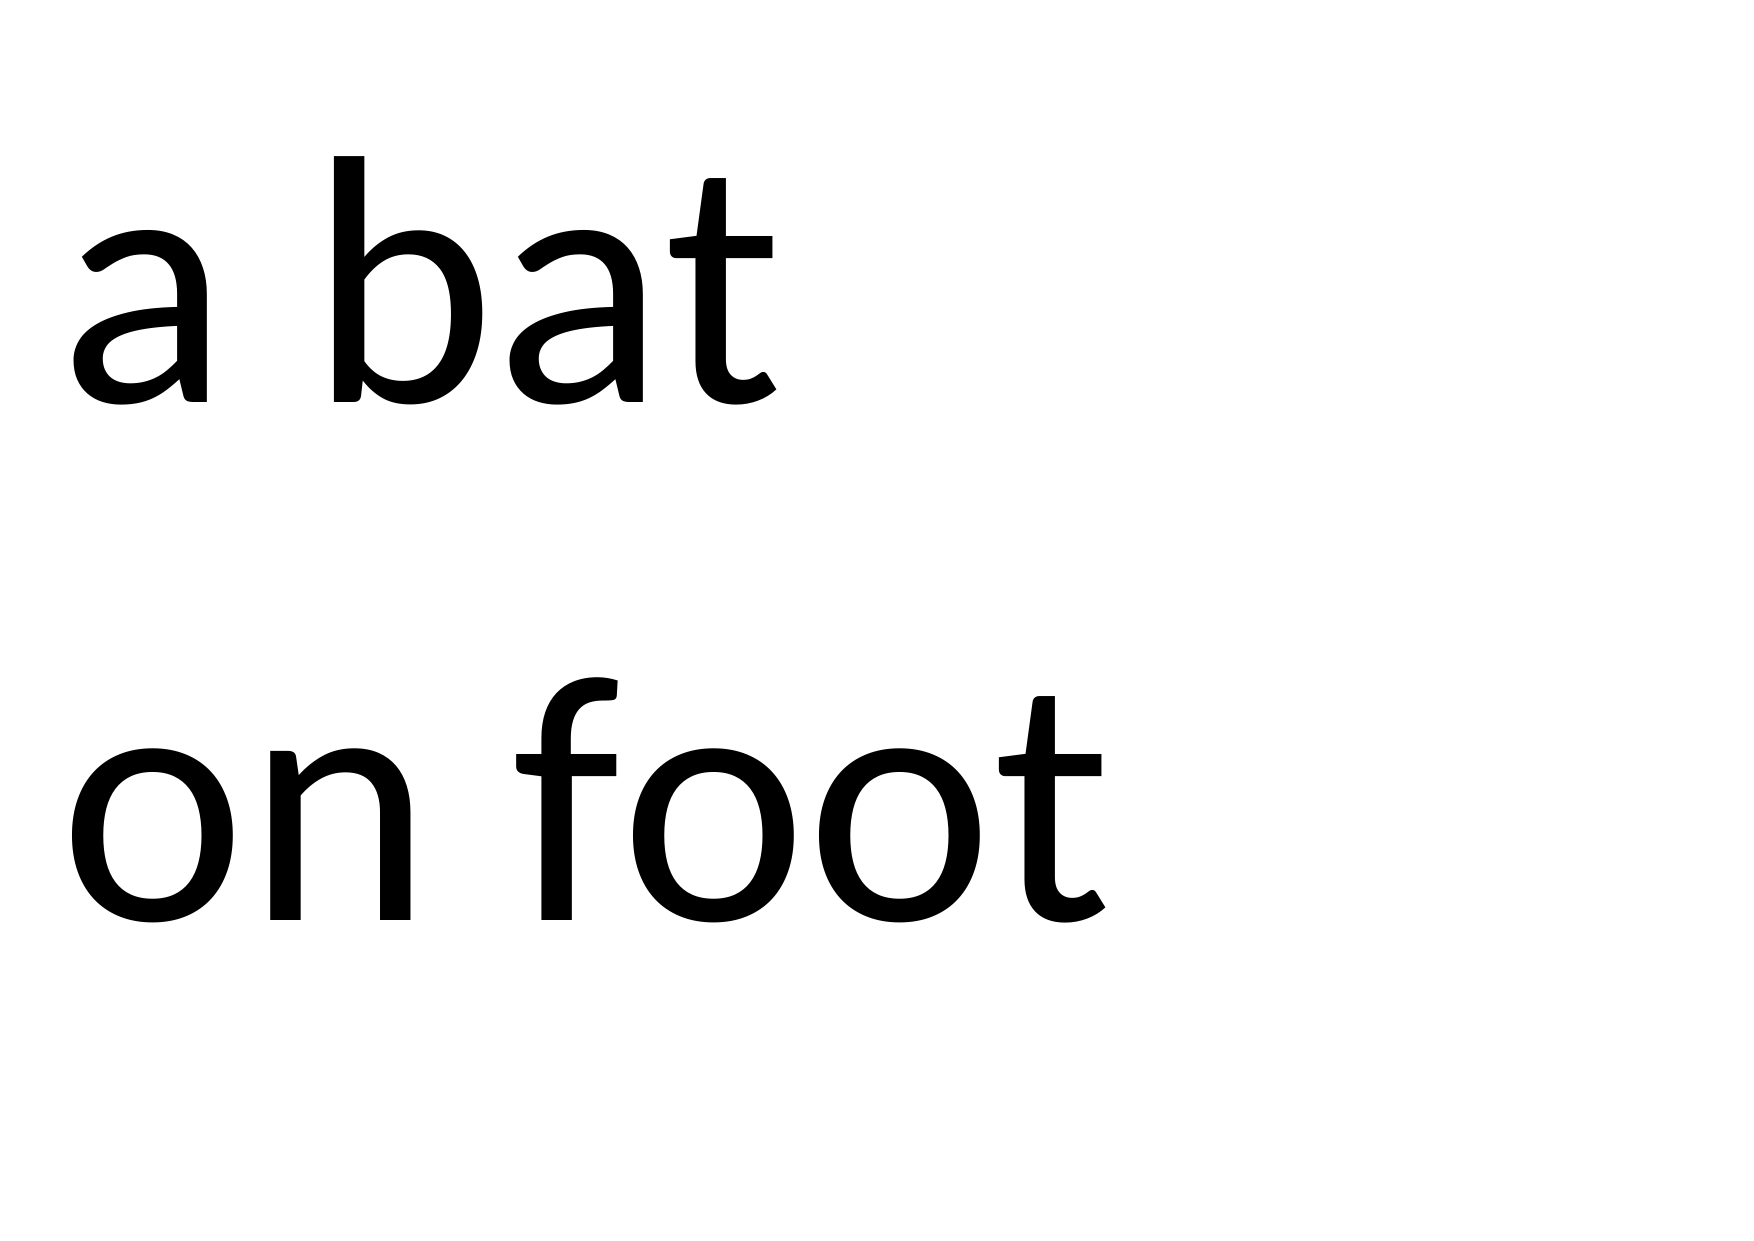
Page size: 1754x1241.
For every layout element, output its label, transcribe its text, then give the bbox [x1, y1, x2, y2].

text on foot [59, 577, 1695, 1009]
text a bat [59, 59, 1695, 491]
